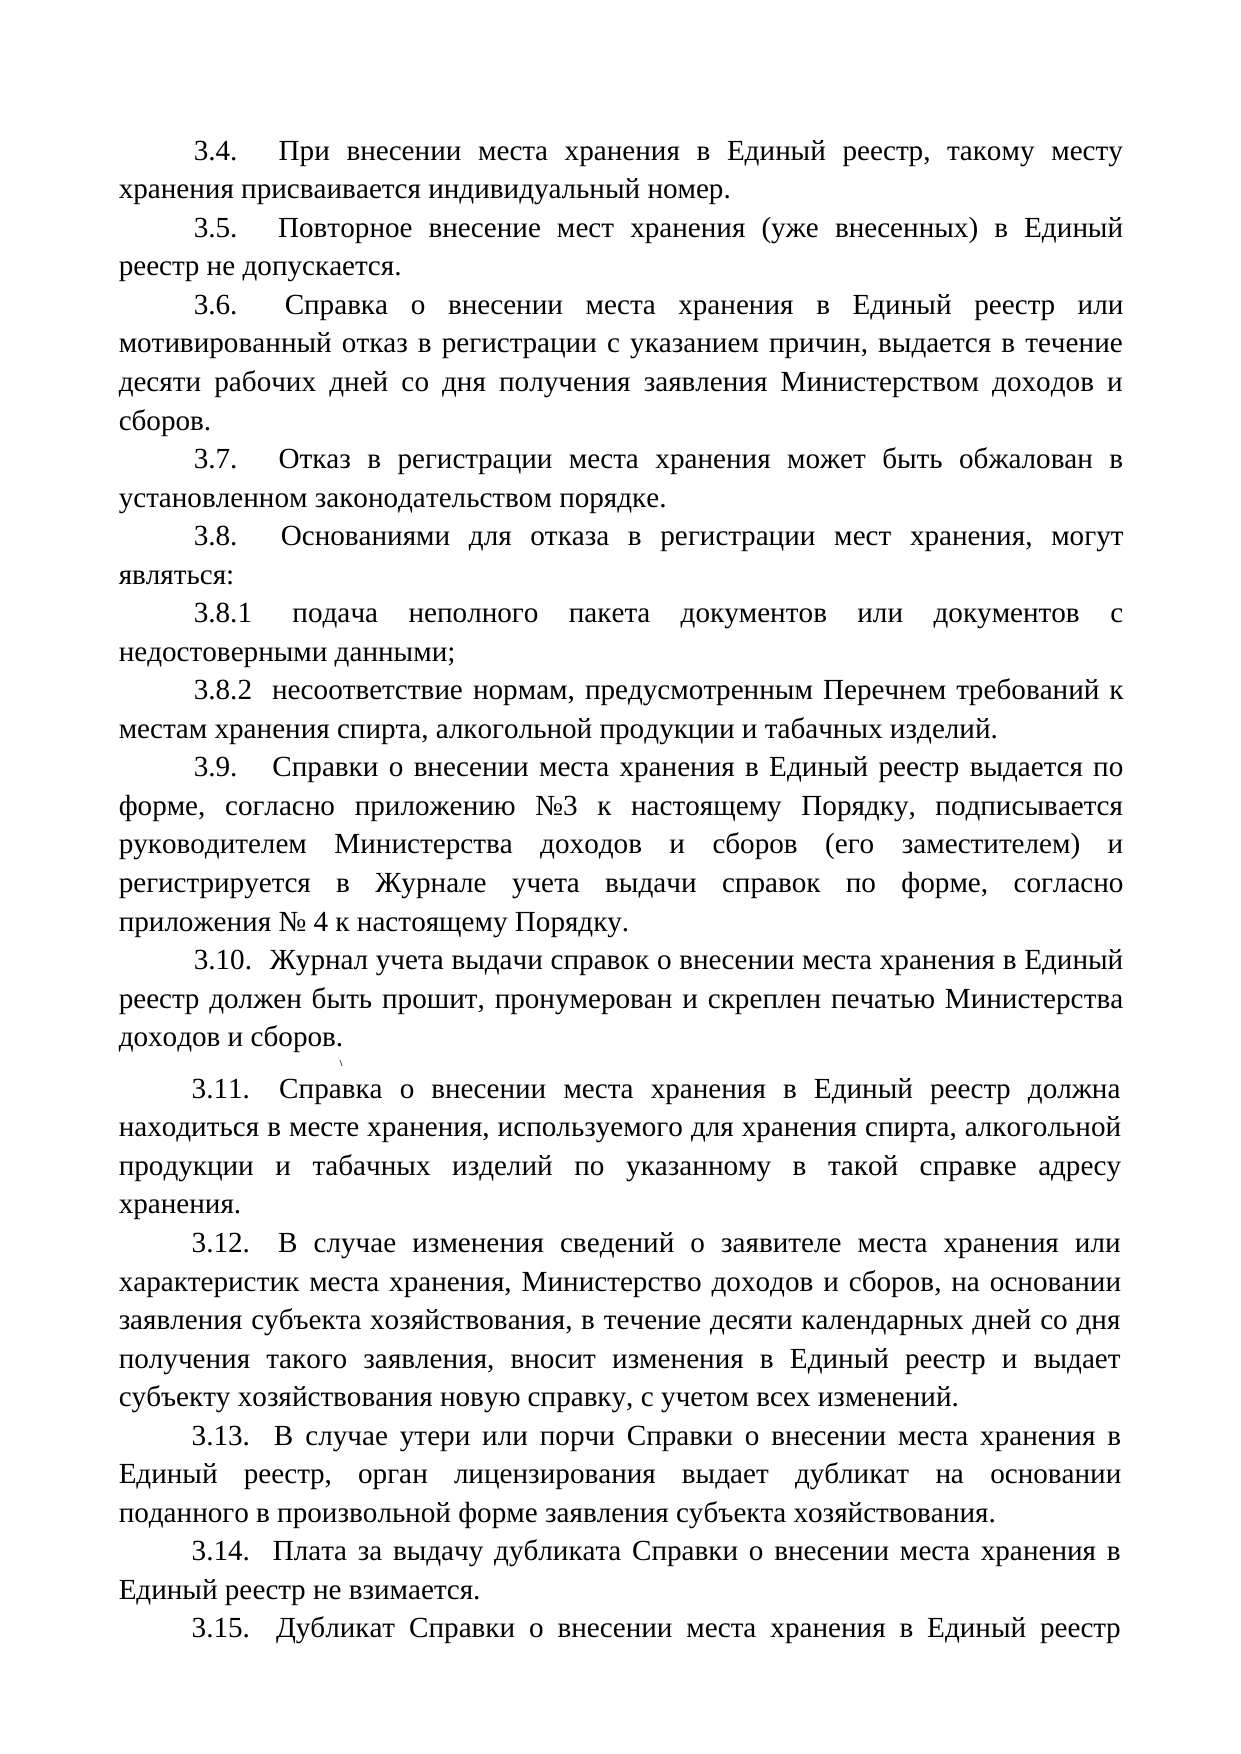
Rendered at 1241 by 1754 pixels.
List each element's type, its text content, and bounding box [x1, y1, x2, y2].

list несоответствие нормам, предусмотренным Перечнем требований к местам хранения спирта, алкогольной продукции и табачных изделий. [118, 672, 1124, 744]
list Плата за выдачу дубликата Справки о внесении места хранения в Единый реестр не взимается. [118, 1533, 1122, 1606]
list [118, 1611, 1122, 1644]
list В случае изменения сведений о заявителе места хранения или характеристик места хранения, Министерство доходов и сборов, на основании заявления субъекта хозяйствования, в течение десяти календарных дней со дня получения такого заявления, вносит изменения в Единый реестр и выдает субъекту хозяйствования новую справку, с учетом всех изменений. [118, 1225, 1122, 1413]
list Справка о внесении места хранения в Единый реестр должна находиться в месте хранения, используемого для хранения спирта, алкогольной продукции и табачных изделий по указанному в такой справке адресу хранения. [118, 1071, 1122, 1220]
list Основаниями для отказа в регистрации мест хранения, могут являться: [118, 518, 1124, 590]
list Отказ в регистрации места хранения может быть обжалован в установленном законодательством порядке. [118, 441, 1124, 513]
list При внесении места хранения в Единый реестр, такому месту хранения присваивается индивидуальный номер. [118, 133, 1124, 205]
list В случае утери или порчи Справки о внесении места хранения в Единый реестр, орган лицензирования выдает дубликат на основании поданного в произвольной форме заявления субъекта хозяйствования. [118, 1418, 1122, 1528]
list Повторное внесение мест хранения (уже внесенных) в Единый реестр не допускается. [118, 210, 1124, 282]
list Справка о внесении места хранения в Единый реестр или мотивированный отказ в регистрации с указанием причин, выдается в течение десяти рабочих дней со дня получения заявления Министерством доходов и сборов. [118, 287, 1124, 436]
list подача неполного пакета документов или документов с недостоверными данными; [118, 595, 1124, 667]
list Справки о внесении места хранения в Единый реестр выдается по форме, согласно приложению №3 к настоящему Порядку, подписывается руководителем Министерства доходов и сборов (его заместителем) и регистрируется в Журнале учета выдачи справок по форме, согласно приложения № 4 к настоящему Порядку. [118, 749, 1124, 937]
list Журнал учета выдачи справок о внесении места хранения в Единый реестр должен быть прошит, пронумерован и скреплен печатью Министерства доходов и сборов. [118, 942, 1124, 1053]
